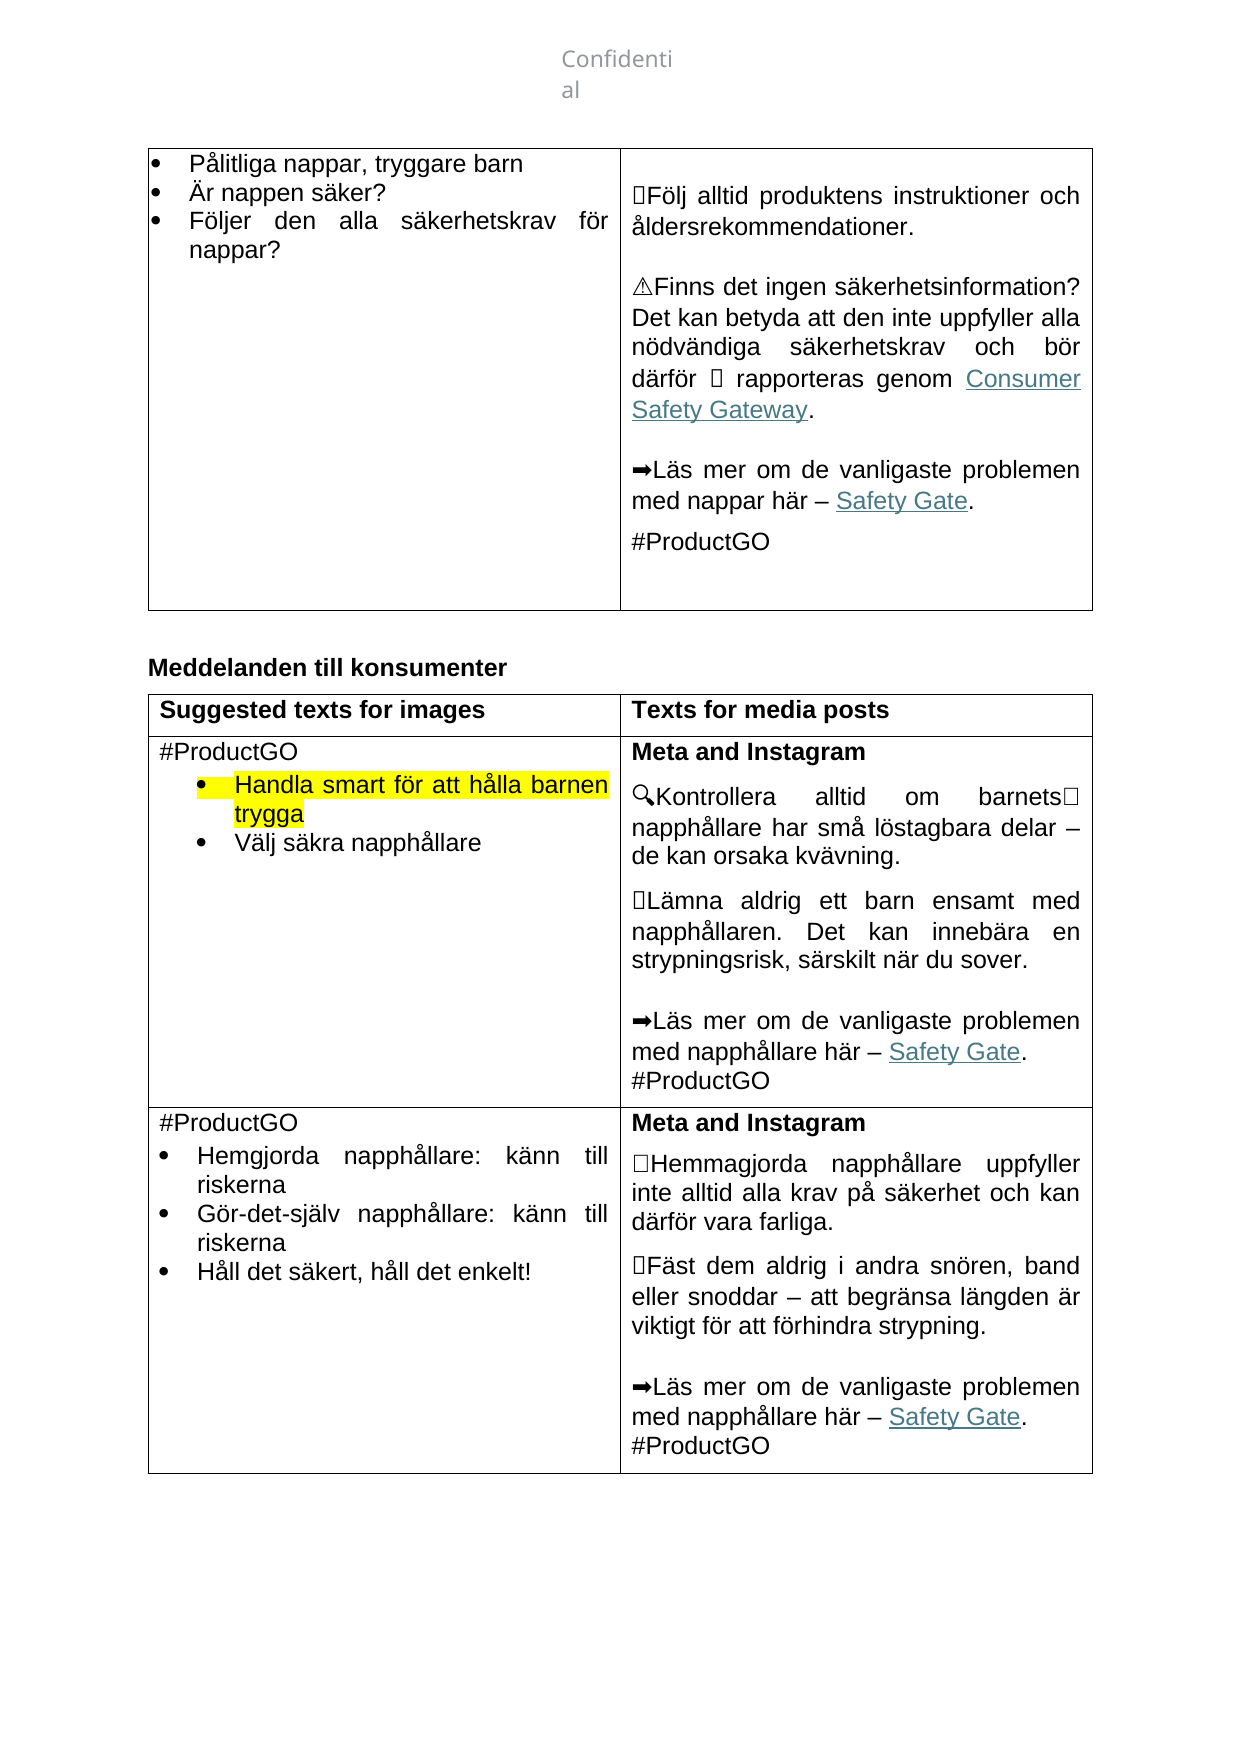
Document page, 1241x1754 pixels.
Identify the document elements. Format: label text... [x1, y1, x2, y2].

table_cell #ProductGO Handla smart för att hålla barnen trygga Välj säkra napphållare [149, 737, 620, 1107]
table_cell Meta and Instagram 👶Hemmagjorda napphållare uppfyller inte alltid alla krav på säkerhet och kan därför vara farliga. ❌Fäst dem aldrig i andra snören, band eller snoddar – att begränsa längden är viktigt för att förhindra strypning. ➡️Läs mer om de vanligaste problemen med napphållare här – Safety Gate. #ProductGO [621, 1108, 1092, 1472]
table_cell Meta and Instagram 🔍Kontrollera alltid om barnets👶napphållare har små löstagbara delar – de kan orsaka kvävning. ❌Lämna aldrig ett barn ensamt med napphållaren. Det kan innebära en strypningsrisk, särskilt när du sover. ➡️Läs mer om de vanligaste problemen med napphållare här – Safety Gate. #ProductGO [621, 737, 1092, 1107]
table_cell #ProductGO Hemgjorda napphållare: känn till riskerna Gör-det-själv napphållare: känn till riskerna Håll det säkert, håll det enkelt! [149, 1108, 620, 1472]
table_header Texts for media posts [621, 695, 1092, 736]
table_header Suggested texts for images [149, 695, 620, 736]
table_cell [621, 149, 1092, 610]
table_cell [149, 149, 620, 610]
text Meddelanden till konsumenter [148, 653, 1093, 681]
